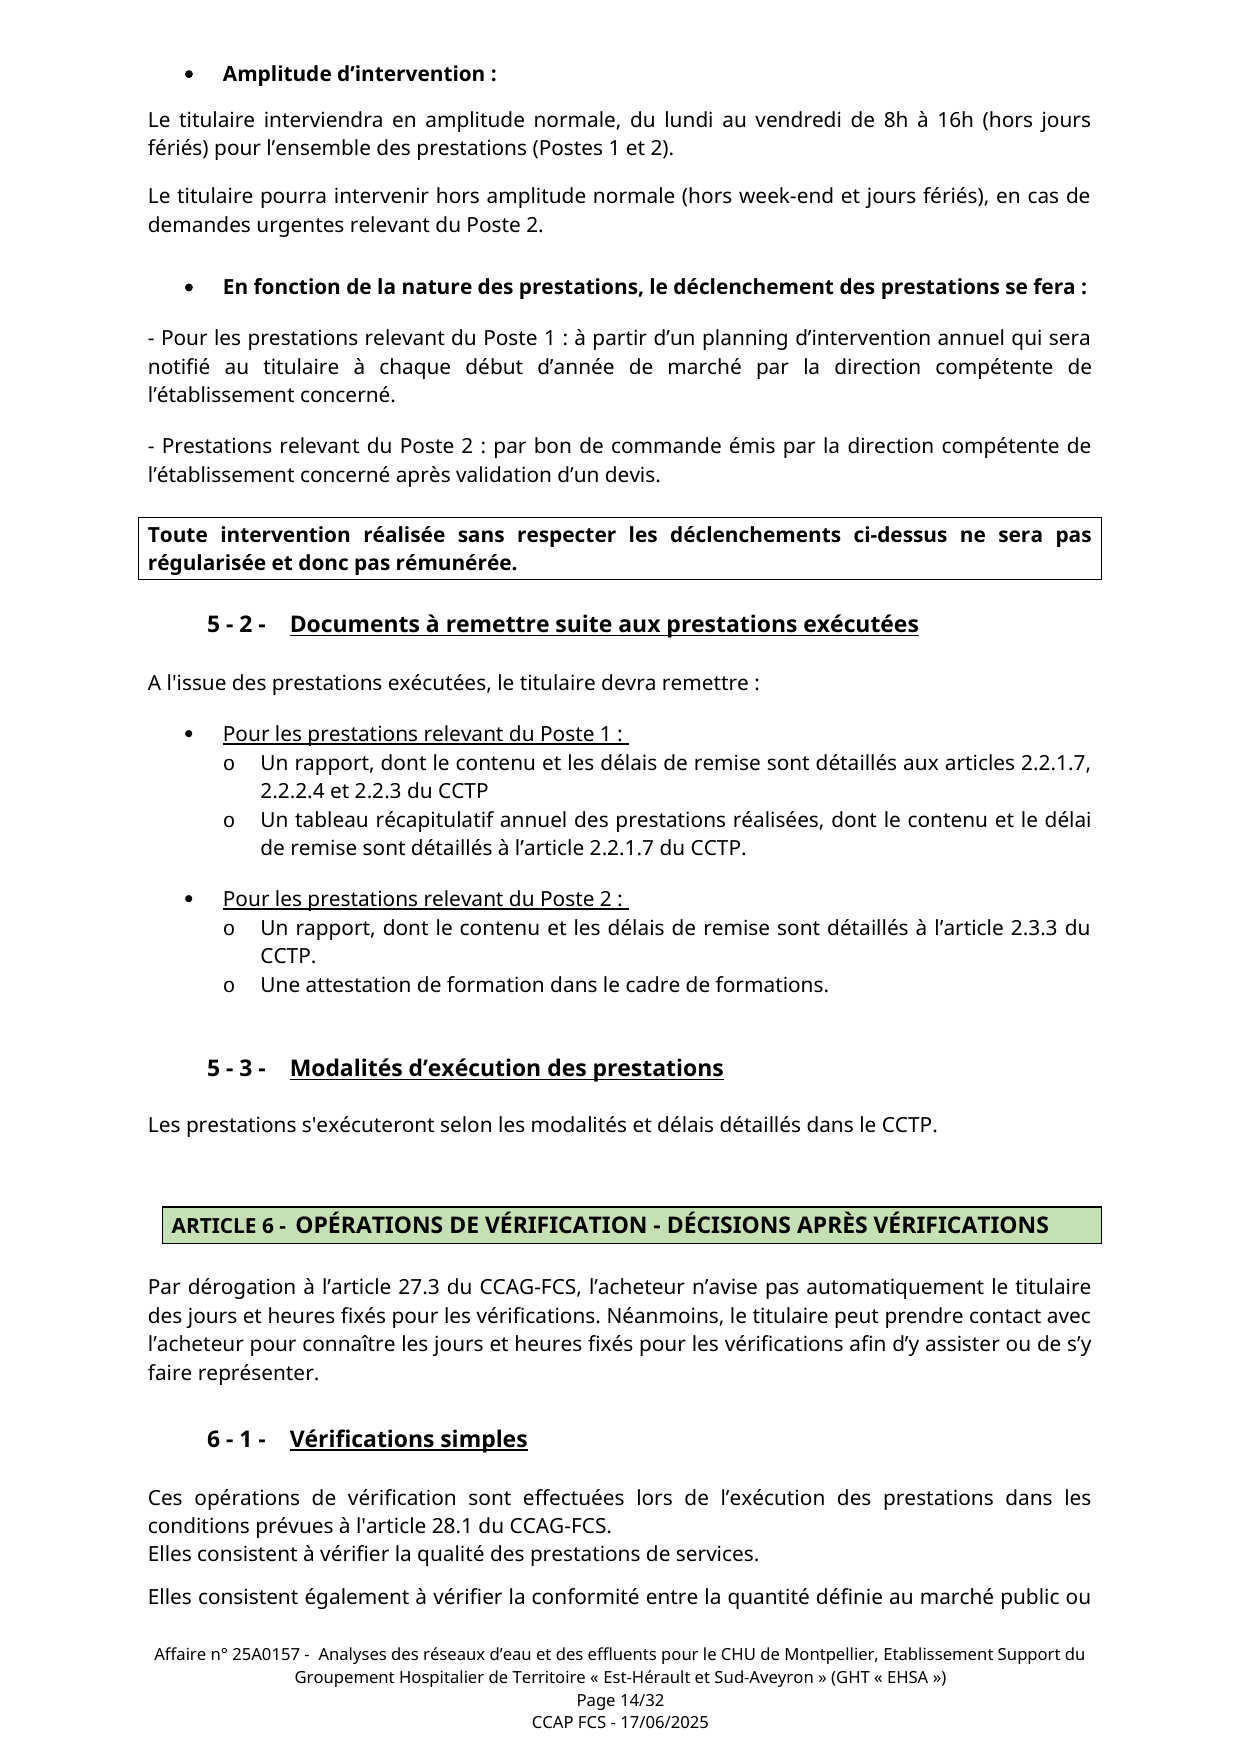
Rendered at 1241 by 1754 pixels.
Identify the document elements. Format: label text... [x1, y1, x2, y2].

list Pour les prestations relevant du Poste 2 : [185, 884, 1093, 913]
text Ces opérations de vérification sont effectuées lors de l’exécution des prestations dans les conditions prévues à l'article 28.1 du CCAG-FCS. [148, 1483, 1093, 1539]
text Toute intervention réalisée sans respecter les déclenchements ci-dessus ne sera pas régularisée et donc pas rémunérée. [139, 518, 1101, 579]
text Elles consistent à vérifier la qualité des prestations de services. [148, 1539, 1093, 1568]
subtitle Modalités d’exécution des prestations [207, 1052, 1093, 1083]
text A l'issue des prestations exécutées, le titulaire devra remettre : [148, 668, 1093, 697]
subtitle Documents à remettre suite aux prestations exécutées [207, 608, 1093, 640]
text - Pour les prestations relevant du Poste 1 : à partir d’un planning d’intervention annuel qui sera notifié au titulaire à chaque début d’année de marché par la direction compétente de l’établissement concerné. [148, 323, 1093, 409]
list En fonction de la nature des prestations, le déclenchement des prestations se fera : [185, 272, 1093, 301]
list Amplitude d’intervention : [185, 59, 1093, 88]
text Les prestations s'exécuteront selon les modalités et délais détaillés dans le CCTP. [148, 1110, 1093, 1138]
text Le titulaire interviendra en amplitude normale, du lundi au vendredi de 8h à 16h (hors jours fériés) pour l’ensemble des prestations (Postes 1 et 2). [148, 105, 1093, 162]
title Opérations de vérification - décisions après vérifications [163, 1208, 1101, 1243]
list Un tableau récapitulatif annuel des prestations réalisées, dont le contenu et le délai de remise sont détaillés à l’article 2.2.1.7 du CCTP. [223, 805, 1093, 862]
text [148, 1582, 1093, 1611]
text Le titulaire pourra intervenir hors amplitude normale (hors week-end et jours fériés), en cas de demandes urgentes relevant du Poste 2. [148, 181, 1093, 238]
subtitle Vérifications simples [207, 1423, 1093, 1454]
list Un rapport, dont le contenu et les délais de remise sont détaillés à l’article 2.3.3 du CCTP. [223, 913, 1093, 970]
list Un rapport, dont le contenu et les délais de remise sont détaillés aux articles 2.2.1.7, 2.2.2.4 et 2.2.3 du CCTP [223, 748, 1093, 805]
text Par dérogation à l’article 27.3 du CCAG-FCS, l’acheteur n’avise pas automatiquement le titulaire des jours et heures fixés pour les vérifications. Néanmoins, le titulaire peut prendre contact avec l’acheteur pour connaître les jours et heures fixés pour les vérifications afin d’y assister ou de s’y faire représenter. [148, 1272, 1093, 1386]
list Une attestation de formation dans le cadre de formations. [223, 970, 1093, 998]
list Pour les prestations relevant du Poste 1 : [185, 719, 1093, 748]
text - Prestations relevant du Poste 2 : par bon de commande émis par la direction compétente de l’établissement concerné après validation d’un devis. [148, 432, 1093, 488]
